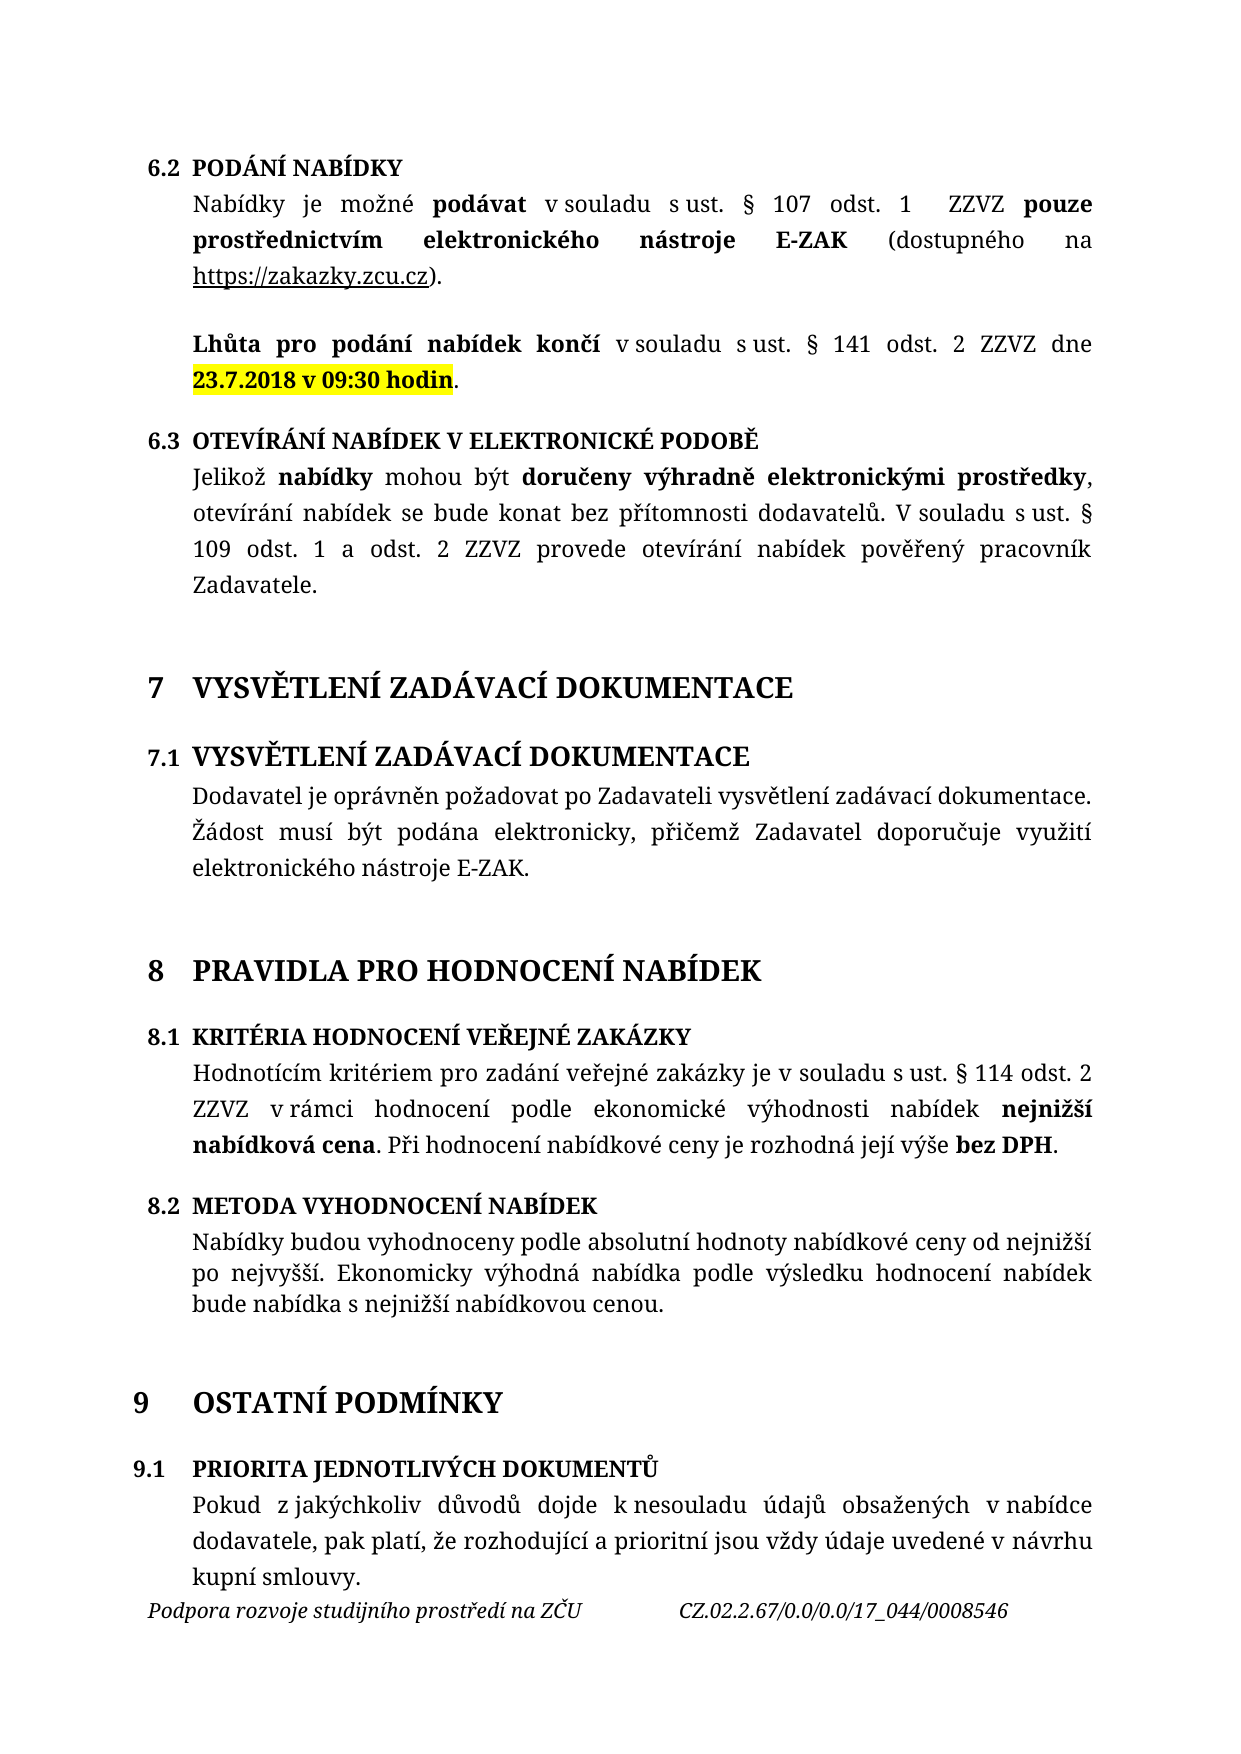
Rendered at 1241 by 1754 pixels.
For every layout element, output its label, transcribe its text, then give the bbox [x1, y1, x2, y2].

subtitle PODÁNÍ NABÍDKY [147, 152, 1093, 183]
subtitle PRAVIDLA PRO HODNOCENÍ NABÍDEK [148, 951, 1093, 990]
text Lhůta pro podání nabídek končí v souladu s ust. § 141 odst. 2 ZZVZ dne 23.7.2018 v 09:30 hodin. [193, 328, 1093, 395]
text Nabídky budou vyhodnoceny podle absolutní hodnoty nabídkové ceny od nejnižší po nejvyšší. Ekonomicky výhodná nabídka podle výsledku hodnocení nabídek bude nabídka s nejnižší nabídkovou cenou. [192, 1226, 1093, 1320]
subtitle VYSVĚTLENÍ ZADÁVACÍ DOKUMENTACE [148, 667, 1093, 707]
text Nabídky je možné podávat v souladu s ust. § 107 odst. 1 ZZVZ pouze prostřednictvím elektronického nástroje E-ZAK (dostupného na https://zakazky.zcu.cz). [193, 188, 1093, 291]
text Jelikož nabídky mohou být doručeny výhradně elektronickými prostředky, otevírání nabídek se bude konat bez přítomnosti dodavatelů. V souladu s ust. § 109 odst. 1 a odst. 2 ZZVZ provede otevírání nabídek pověřený pracovník Zadavatele. [193, 461, 1093, 600]
text Hodnotícím kritériem pro zadání veřejné zakázky je v souladu s ust. § 114 odst. 2 ZZVZ v rámci hodnocení podle ekonomické výhodnosti nabídek nejnižší nabídková cena. Při hodnocení nabídkové ceny je rozhodná její výše bez DPH. [193, 1057, 1093, 1160]
subtitle VYSVĚTLENÍ ZADÁVACÍ DOKUMENTACE [147, 738, 1093, 775]
text Pokud z jakýchkoliv důvodů dojde k nesouladu údajů obsažených v nabídce dodavatele, pak platí, že rozhodující a prioritní jsou vždy údaje uvedené v návrhu kupní smlouvy. [192, 1489, 1093, 1592]
subtitle OTEVÍRÁNÍ NABÍDEK V ELEKTRONICKÉ PODOBĚ [148, 425, 1093, 456]
subtitle METODA VYHODNOCENÍ NABÍDEK [147, 1190, 1093, 1221]
subtitle PRIORITA JEDNOTLIVÝCH DOKUMENTŮ [133, 1453, 1093, 1484]
text Dodavatel je oprávněn požadovat po Zadavateli vysvětlení zadávací dokumentace. Žádost musí být podána elektronicky, přičemž Zadavatel doporučuje využití elektronického nástroje E-ZAK. [192, 780, 1093, 883]
subtitle OSTATNÍ PODMÍNKY [133, 1382, 1093, 1422]
subtitle KRITÉRIA HODNOCENÍ VEŘEJNÉ ZAKÁZKY [147, 1021, 1093, 1052]
